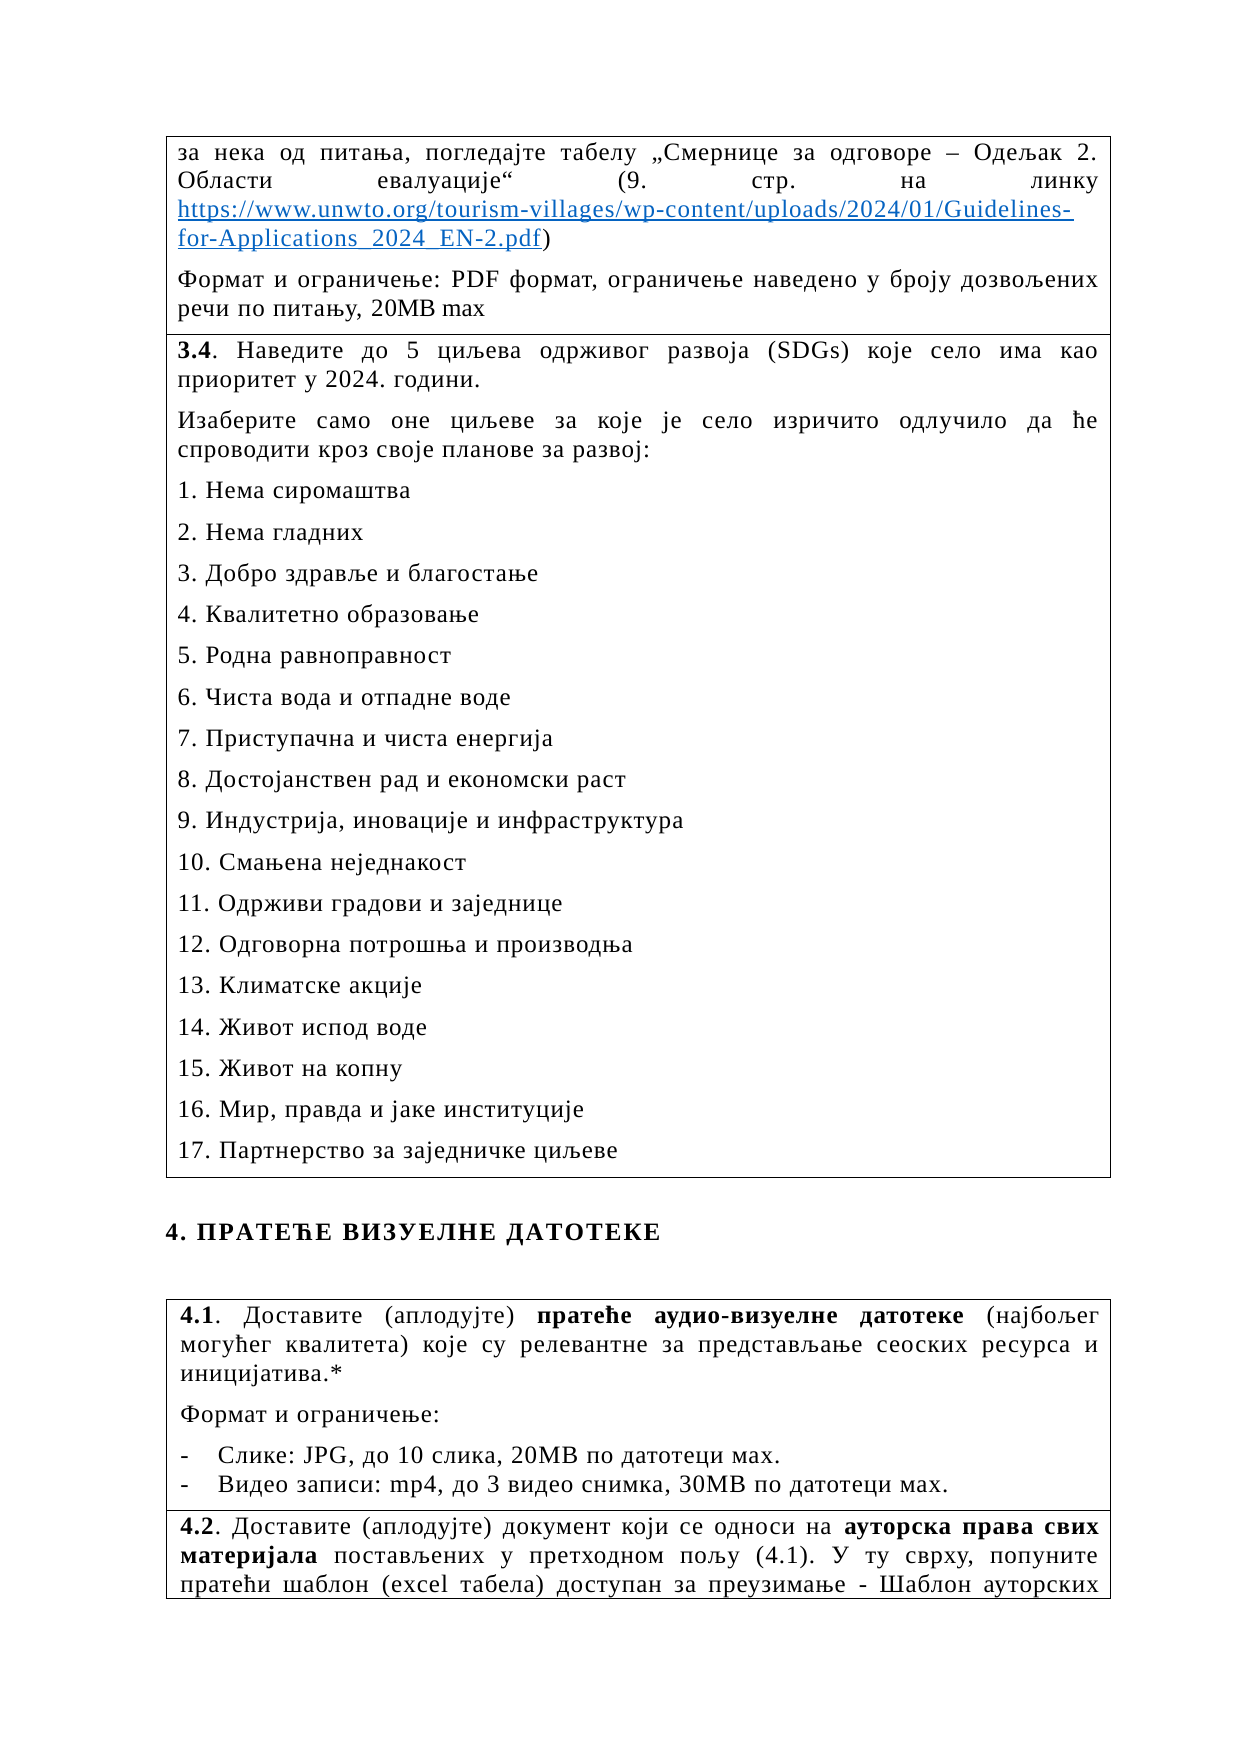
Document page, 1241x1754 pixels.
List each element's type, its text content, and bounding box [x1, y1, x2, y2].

table_cell 3.4. Наведите до 5 циљева одрживог развоја (SDGs) које село има као приоритет у 2024. години. Изаберите само оне циљеве за које је село изричито одлучило да ће спроводити кроз своје планове за развој: 1. Нема сиромаштва 2. Нема гладних 3. Добро здравље и благостање 4. Квалитетно образовање 5. Родна равноправност 6. Чиста вода и отпадне воде 7. Приступачна и чиста енергија 8. Достојанствен рад и економски раст 9. Индустрија, иновације и инфраструктура 10. Смањена неједнакост 11. Одрживи градови и заједнице 12. Одговорна потрошња и производња 13. Климатске акције 14. Живот испод воде 15. Живот на копну 16. Мир, правда и јаке институције 17. Партнерство за заједничке циљеве [167, 335, 1110, 1177]
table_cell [167, 137, 1110, 334]
table_header 4.1. Доставите (аплодујте) пратеће аудио-визуелне датотеке (најбољег могућег квалитета) које су релевантне за представљање сеоских ресурса и иницијатива.* Формат и ограничење: Слике: JPG, до 10 слика, 20MB по датотеци маx. Видео записи: mp4, до 3 видео снимка, 30MB по датотеци маx. [167, 1300, 1110, 1510]
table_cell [167, 1511, 1110, 1597]
text 4. ПРАТЕЋЕ ВИЗУЕЛНЕ ДАТОТЕКЕ [165, 1217, 1092, 1245]
